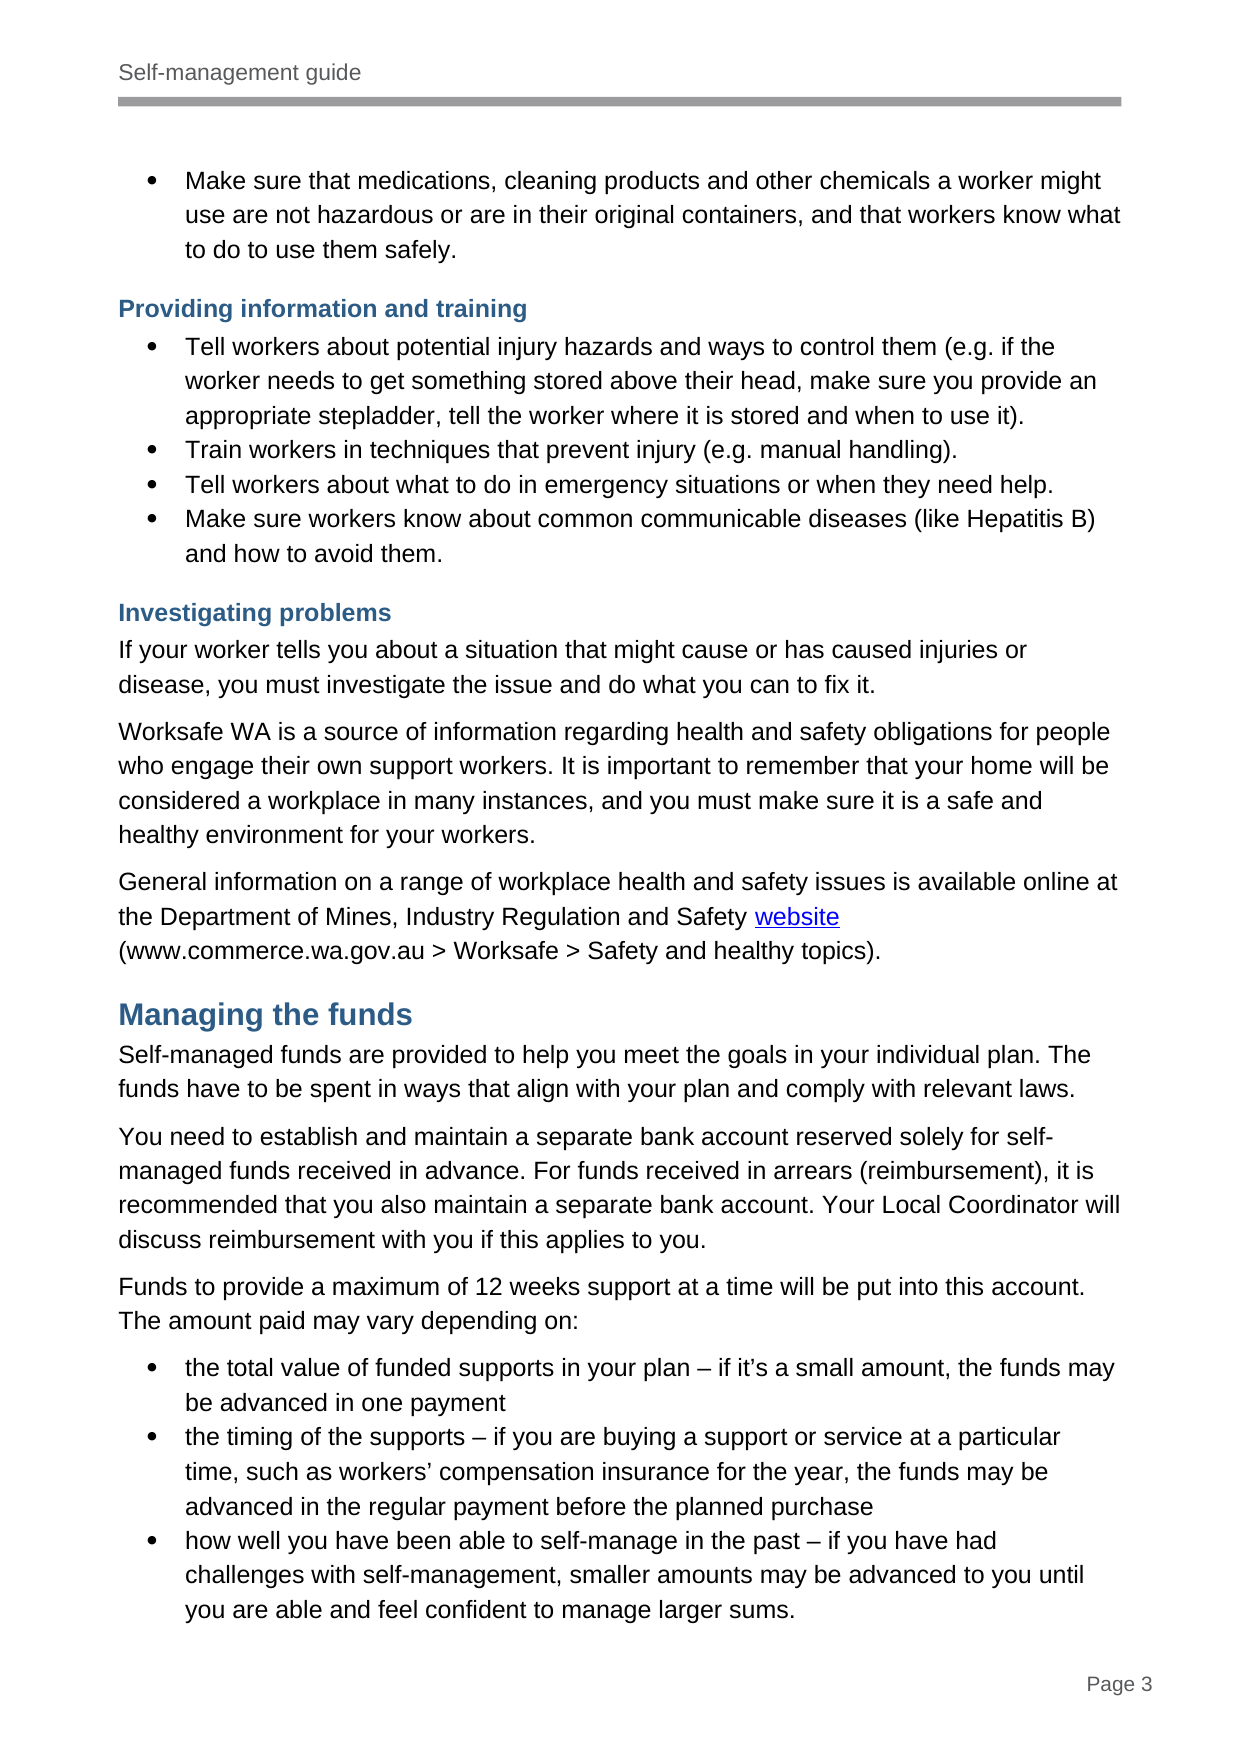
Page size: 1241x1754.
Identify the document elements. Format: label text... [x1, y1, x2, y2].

text Funds to provide a maximum of 12 weeks support at a time will be put into this account. The amount paid may vary depending on: [118, 1272, 1122, 1335]
subtitle Managing the funds [118, 996, 1122, 1032]
text Make sure that medications, cleaning products and other chemicals a worker might use are not hazardous or are in their original containers, and that workers know what to do to use them safely. [148, 166, 1122, 264]
text You need to establish and maintain a separate bank account reserved solely for self-managed funds received in advance. For funds received in arrears (reimbursement), it is recommended that you also maintain a separate bank account. Your Local Coordinator will discuss reimbursement with you if this applies to you. [118, 1121, 1122, 1254]
text If your worker tells you about a situation that might cause or has caused injuries or disease, you must investigate the issue and do what you can to fix it. [118, 635, 1122, 699]
text Tell workers about what to do in emergency situations or when they need help. [148, 470, 1122, 498]
text Worksafe WA is a source of information regarding health and safety obligations for people who engage their own support workers. It is important to remember that your home will be considered a workplace in many instances, and you must make sure it is a safe and healthy environment for your workers. [118, 717, 1122, 849]
text the total value of funded supports in your plan – if it’s a small amount, the funds may be advanced in one payment [148, 1353, 1122, 1417]
subtitle Investigating problems [118, 598, 1122, 627]
text Make sure workers know about common communicable diseases (like Hepatitis B) and how to avoid them. [148, 504, 1122, 568]
text Self-managed funds are provided to help you meet the goals in your individual plan. The funds have to be spent in ways that align with your plan and comply with relevant laws. [118, 1040, 1122, 1103]
subtitle Providing information and training [118, 294, 1122, 323]
text Train workers in techniques that prevent injury (e.g. manual handling). [148, 435, 1122, 464]
text General information on a range of workplace health and safety issues is available online at the Department of Mines, Industry Regulation and Safety website (www.commerce.wa.gov.au > Worksafe > Safety and healthy topics). [118, 867, 1122, 965]
text the timing of the supports – if you are buying a support or service at a particular time, such as workers’ compensation insurance for the year, the funds may be advanced in the regular payment before the planned purchase [148, 1422, 1122, 1520]
text Tell workers about potential injury hazards and ways to control them (e.g. if the worker needs to get something stored above their head, make sure you provide an appropriate stepladder, tell the worker where it is stored and when to use it). [148, 332, 1122, 429]
text how well you have been able to self-manage in the past – if you have had challenges with self-management, smaller amounts may be advanced to you until you are able and feel confident to manage larger sums. [148, 1526, 1122, 1624]
